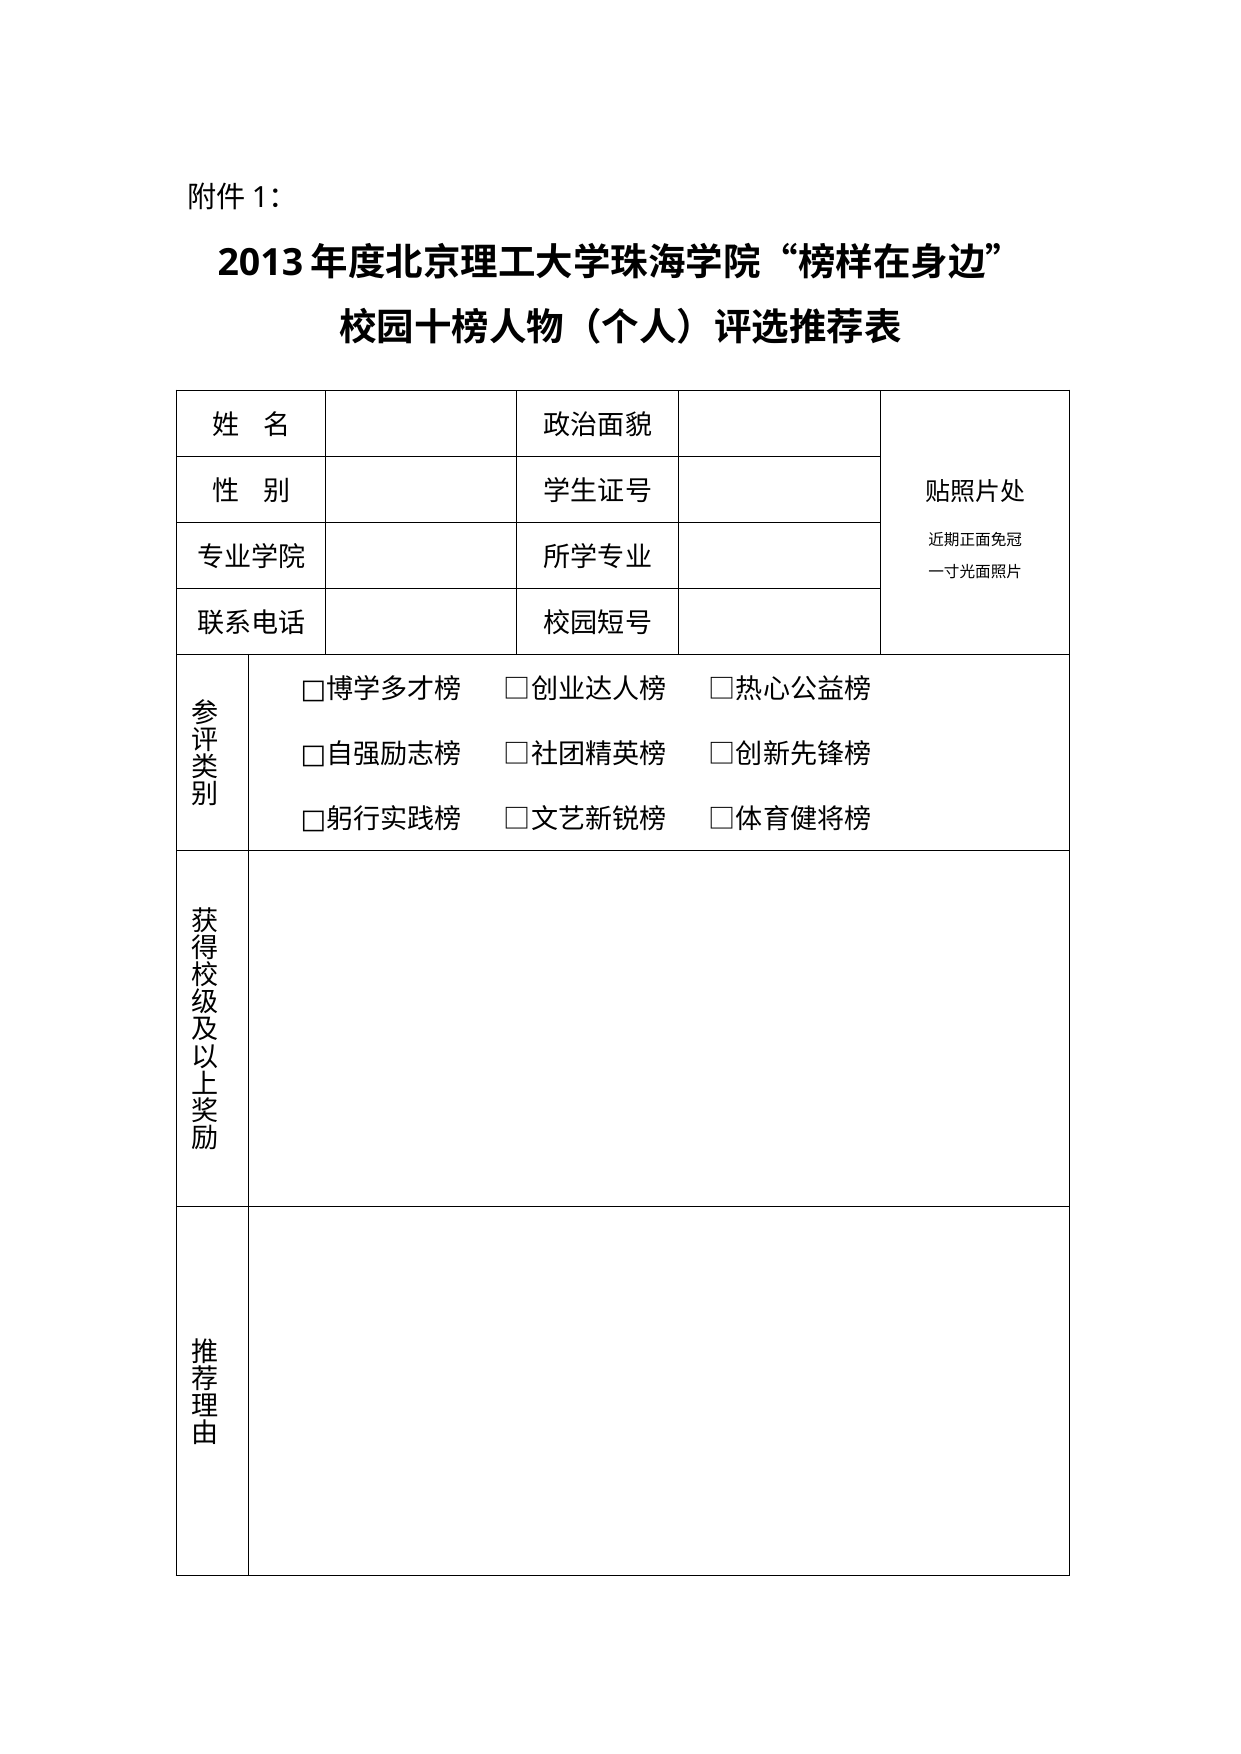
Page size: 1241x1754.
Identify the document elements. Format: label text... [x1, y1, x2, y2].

text 校园十榜人物（个人）评选推荐表 [187, 292, 1053, 357]
table_cell [679, 589, 880, 654]
table_cell 推荐理由 [177, 1207, 248, 1575]
table_cell 性 别 [177, 457, 325, 522]
table_cell 所学专业 [517, 523, 678, 588]
table_cell 学生证号 [517, 457, 678, 522]
table_cell [679, 523, 880, 588]
table_header 政治面貌 [517, 391, 678, 456]
text 附件1： [187, 162, 1053, 227]
table_header 贴照片处 近期正面免冠 一寸光面照片 [881, 391, 1069, 654]
table_cell [326, 589, 516, 654]
table_cell [249, 1207, 1069, 1575]
table_header 姓 名 [177, 391, 325, 456]
table_cell □博学多才榜 □创业达人榜 □热心公益榜 □自强励志榜 □社团精英榜 □创新先锋榜 □躬行实践榜 □文艺新锐榜 □体育健将榜 [249, 655, 1069, 850]
table_cell 联系电话 [177, 589, 325, 654]
table_cell [249, 851, 1069, 1206]
table_cell 参评类别 [177, 655, 248, 850]
table_cell [326, 523, 516, 588]
table_header [679, 391, 880, 456]
table_header [326, 391, 516, 456]
table_cell [679, 457, 880, 522]
table_cell 专业学院 [177, 523, 325, 588]
table_cell 校园短号 [517, 589, 678, 654]
table_cell [326, 457, 516, 522]
text 2013年度北京理工大学珠海学院“榜样在身边” [187, 227, 1053, 292]
table_cell 获得校级及以上奖励 [177, 851, 248, 1206]
